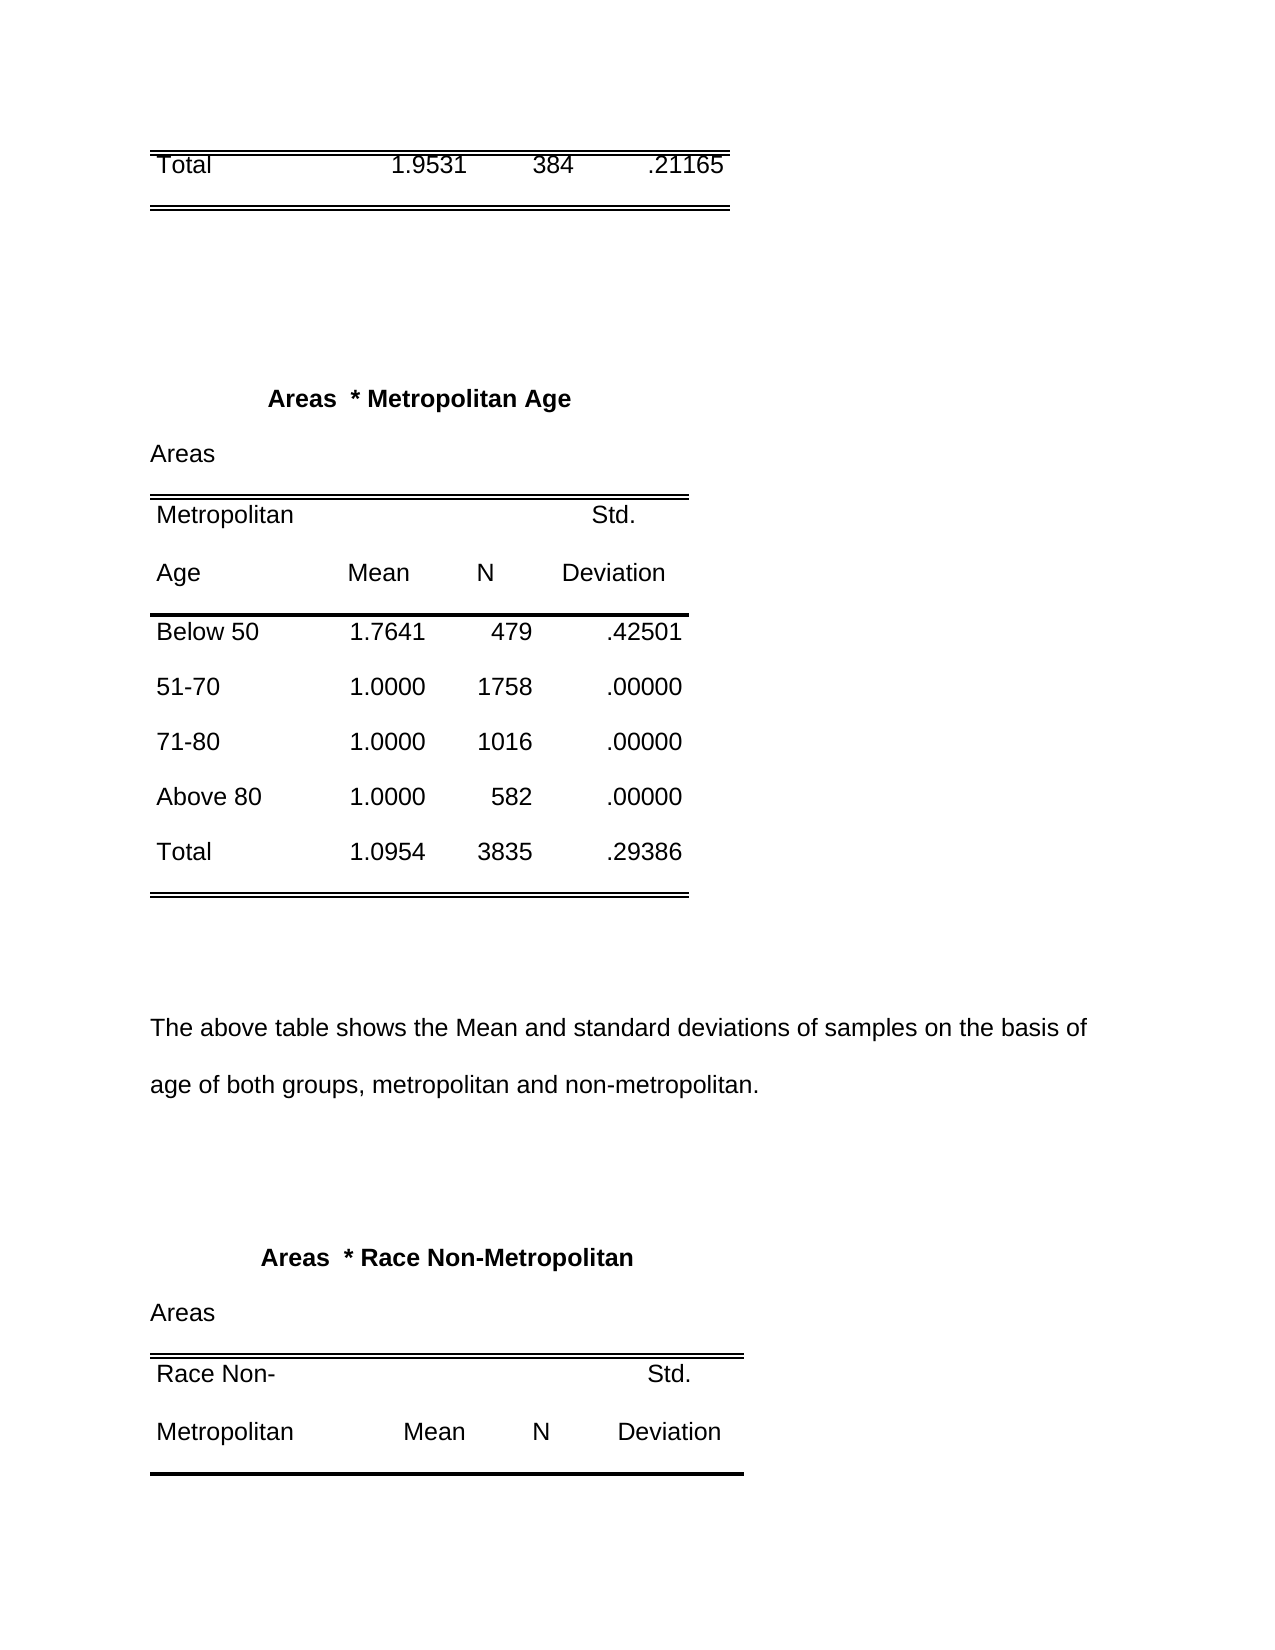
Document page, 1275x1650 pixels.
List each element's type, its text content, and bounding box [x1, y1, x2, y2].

table_cell Areas [150, 439, 688, 494]
table_cell .00000 [539, 727, 688, 782]
table_cell Mean [381, 1359, 488, 1472]
table_cell 1.0954 [325, 837, 432, 892]
table_cell 479 [432, 617, 539, 672]
text The above table shows the Mean and standard deviations of samples on the basis of age of both groups, metropolitan and non-metropolitan. [150, 1013, 1125, 1099]
table_cell N [432, 500, 539, 612]
table_cell 51-70 [150, 672, 325, 727]
table_cell 1016 [432, 727, 539, 782]
table_header Areas * Metropolitan Age [150, 384, 688, 439]
table_header Areas * Race Non-Metropolitan [150, 1243, 744, 1298]
table_cell Metropolitan Age [150, 500, 325, 612]
table_cell .00000 [539, 782, 688, 837]
table_cell 1.9531 [367, 156, 473, 205]
table_cell Mean [325, 500, 432, 612]
table_cell Below 50 [150, 617, 325, 672]
table_cell .00000 [539, 672, 688, 727]
table_cell 1.0000 [325, 727, 432, 782]
table_cell Total [150, 156, 367, 205]
table_cell Std. Deviation [594, 1359, 744, 1472]
table_cell 1.0000 [325, 672, 432, 727]
table_cell 1758 [432, 672, 539, 727]
table_cell 1.0000 [325, 782, 432, 837]
table_cell .21165 [580, 156, 730, 205]
table_cell 71-80 [150, 727, 325, 782]
table_cell Std. Deviation [539, 500, 688, 612]
table_cell .29386 [539, 837, 688, 892]
table_cell Areas [150, 1298, 744, 1353]
table_cell .42501 [539, 617, 688, 672]
table_cell 3835 [432, 837, 539, 892]
table_cell 384 [474, 156, 580, 205]
table_cell Total [150, 837, 325, 892]
table_cell Above 80 [150, 782, 325, 837]
table_cell 582 [432, 782, 539, 837]
table_cell Race Non-Metropolitan [150, 1359, 381, 1472]
table_cell 1.7641 [325, 617, 432, 672]
table_cell N [488, 1359, 594, 1472]
